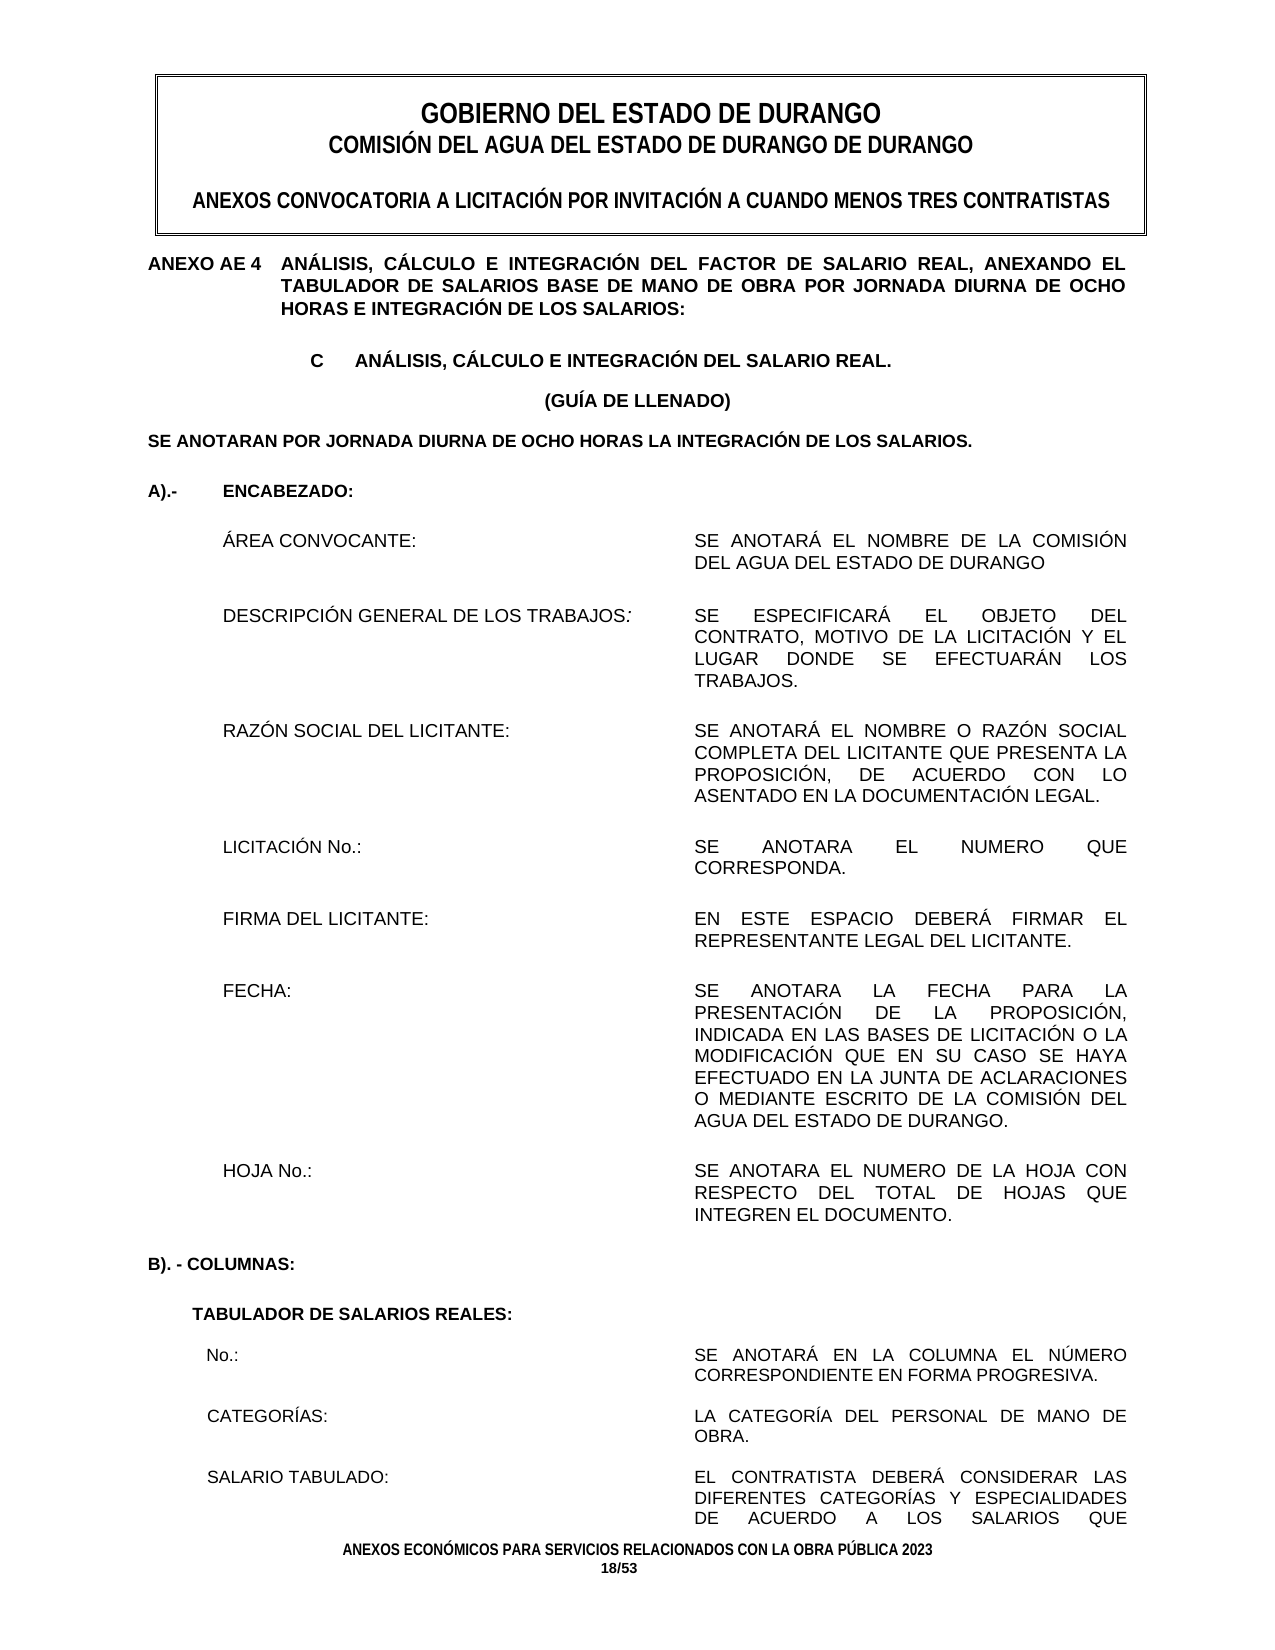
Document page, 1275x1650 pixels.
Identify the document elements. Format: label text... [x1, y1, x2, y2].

text No.: SE ANOTARÁ EN LA COLUMNA EL NÚMERO CORRESPONDIENTE EN FORMA PROGRESIVA. [206, 1344, 1127, 1385]
text RAZÓN SOCIAL DEL LICITANTE: SE ANOTARÁ EL NOMBRE O RAZÓN SOCIAL COMPLETA DEL LICITANTE QUE PRESENTA LA PROPOSICIÓN, DE ACUERDO CON LO ASENTADO EN LA DOCUMENTACIÓN LEGAL. [223, 720, 1127, 806]
text A).- ENCABEZADO: [148, 481, 1052, 501]
text FECHA: SE ANOTARA LA FECHA PARA LA PRESENTACIÓN DE LA PROPOSICIÓN, INDICADA EN LAS BASES DE LICITACIÓN O LA MODIFICACIÓN QUE EN SU CASO SE HAYA EFECTUADO EN LA JUNTA DE ACLARACIONES O MEDIANTE ESCRITO DE LA COMISIÓN DEL AGUA DEL ESTADO DE DURANGO. [223, 980, 1127, 1131]
text B). - COLUMNAS: [148, 1254, 1052, 1274]
text HOJA No.: SE ANOTARA EL NUMERO DE LA HOJA CON RESPECTO DEL TOTAL DE HOJAS QUE INTEGREN EL DOCUMENTO. [223, 1160, 1127, 1225]
text ÁREA CONVOCANTE: SE ANOTARÁ EL NOMBRE DE LA COMISIÓN DEL AGUA DEL ESTADO DE DURANGO [223, 530, 1127, 573]
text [207, 1467, 1127, 1528]
text LICITACIÓN No.: SE ANOTARA EL NUMERO QUE CORRESPONDA. [223, 836, 1127, 879]
text CATEGORÍAS: LA CATEGORÍA DEL PERSONAL DE MANO DE OBRA. [207, 1406, 1127, 1447]
text FIRMA DEL LICITANTE: EN ESTE ESPACIO DEBERÁ FIRMAR EL REPRESENTANTE LEGAL DEL LICITANTE. [223, 908, 1127, 951]
text DESCRIPCIÓN GENERAL DE LOS TRABAJOS: SE ESPECIFICARÁ EL OBJETO DEL CONTRATO, MOTIVO DE LA LICITACIÓN Y EL LUGAR DONDE SE EFECTUARÁN LOS TRABAJOS. [223, 602, 1127, 691]
text SE ANOTARAN POR JORNADA DIURNA DE OCHO HORAS LA INTEGRACIÓN DE LOS SALARIOS. [148, 431, 1052, 451]
text TABULADOR DE SALARIOS REALES: [192, 1304, 1127, 1324]
